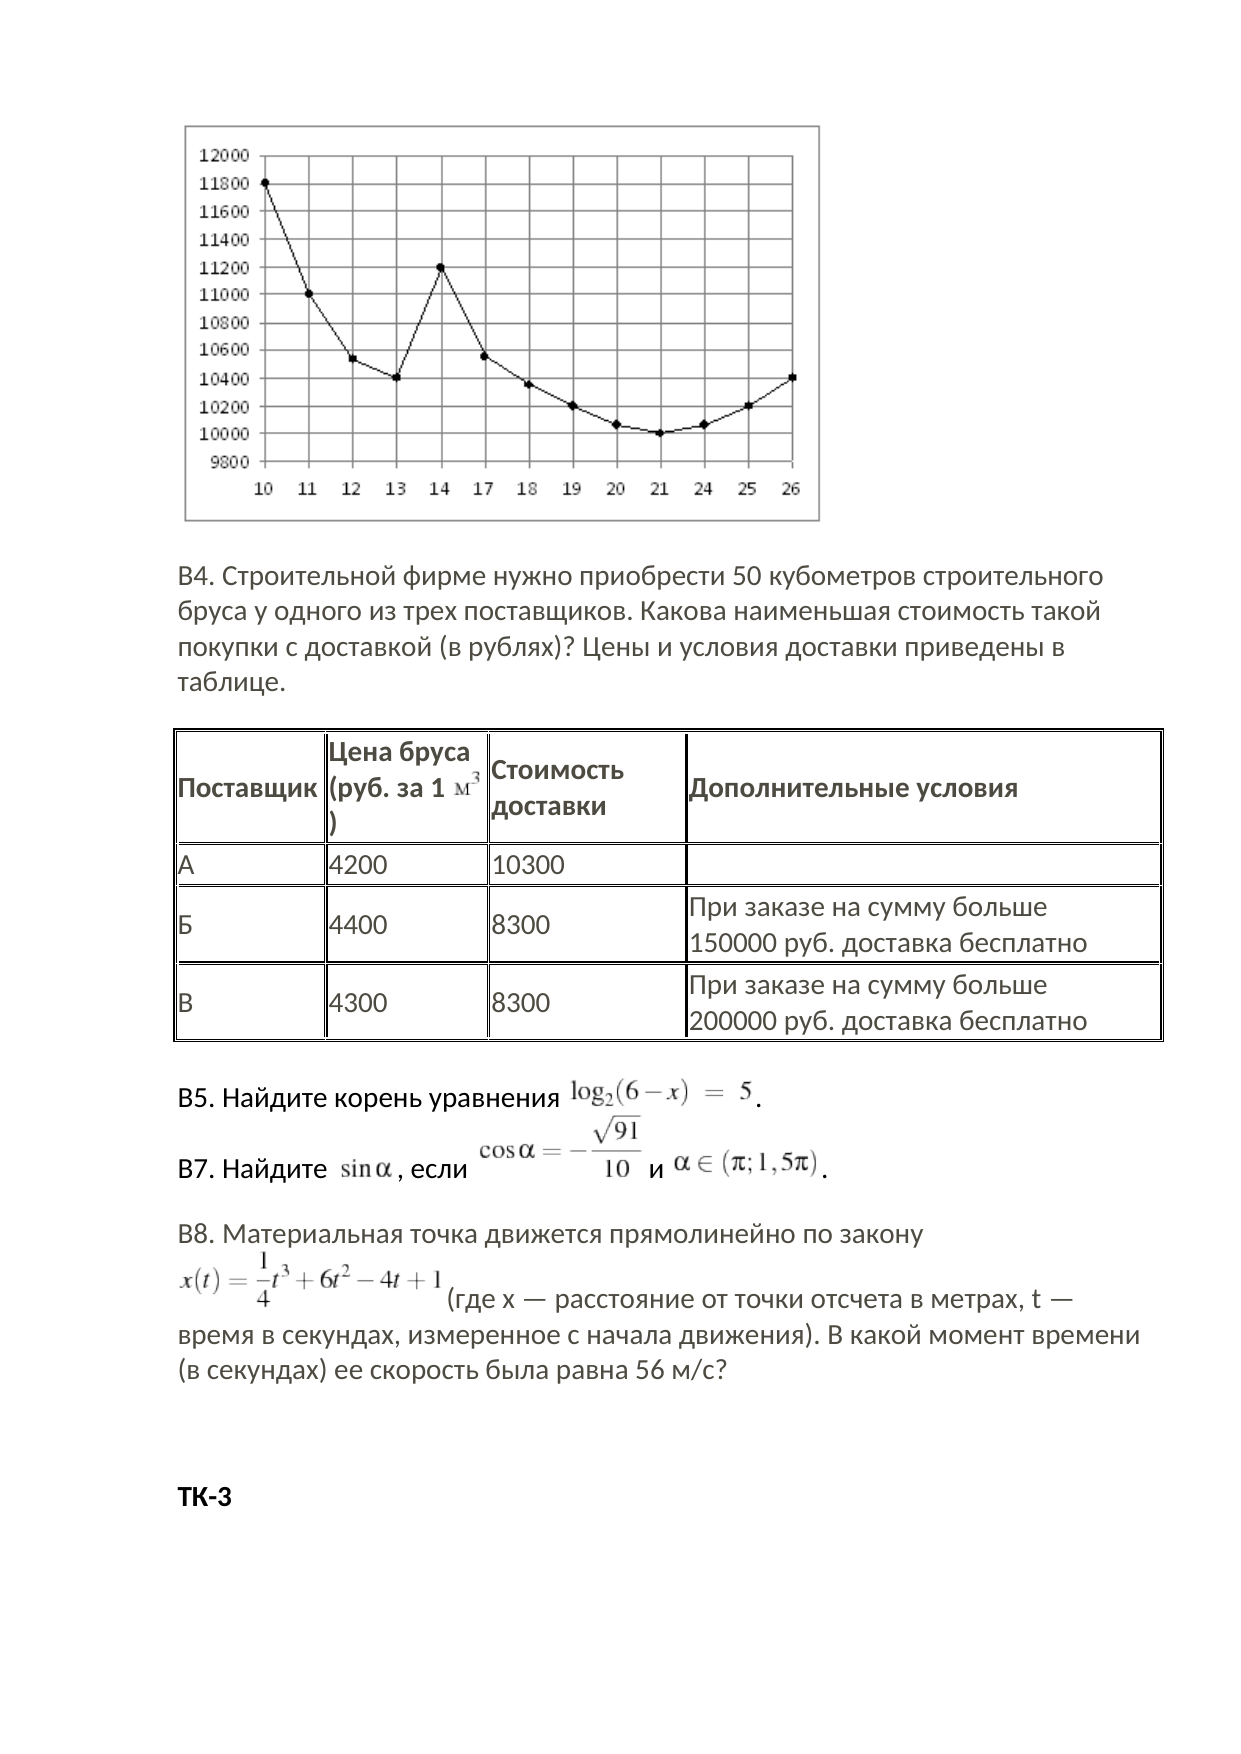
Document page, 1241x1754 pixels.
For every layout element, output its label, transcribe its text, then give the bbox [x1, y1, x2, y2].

picture [474, 1114, 642, 1179]
table_cell В [177, 961, 326, 1039]
picture [334, 1156, 397, 1179]
text В4. Строительной фирме нужно приобрести 50 кубометров строительного бруса у одного из трех поставщиков. Какова наименьшая стоимость такой покупки с доставкой (в рублях)? Цены и условия доставки приведены в таблице. [177, 557, 1152, 699]
table_cell Б [177, 884, 324, 961]
table_cell [686, 842, 1162, 883]
table_cell При заказе на сумму больше 150000 руб. доставка бесплатно [688, 884, 1161, 961]
table_cell 4400 [328, 887, 487, 961]
table_cell A [175, 842, 326, 883]
table_cell 8300 [489, 965, 686, 1039]
table_cell 4300 [326, 965, 489, 1039]
table_header Стоимость доставки [489, 732, 686, 842]
table_header Цена бруса (руб. за 1 ) [326, 732, 489, 842]
text В5. Найдите корень уравнения . [177, 1078, 1152, 1114]
picture [177, 1250, 446, 1309]
table_header Поставщик [177, 730, 326, 842]
table_cell 4200 [328, 845, 487, 883]
picture [567, 1077, 755, 1108]
table_cell 10300 [490, 845, 685, 883]
table_cell При заказе на сумму больше 200000 руб. доставка бесплатно [686, 961, 1161, 1039]
text В8. Материальная точка движется прямолинейно по закону (где x — расстояние от точки отсчета в метрах, t — время в секундах, измеренное с начала движения). В какой момент времени (в секундах) ее скорость была равна 56 м/с? [177, 1215, 1152, 1387]
table_cell 8300 [490, 887, 685, 961]
picture [451, 770, 483, 797]
text ТК-3 [177, 1478, 1152, 1514]
table_header Дополнительные условия [686, 732, 1160, 842]
text В7. Найдите , если и . [177, 1114, 1152, 1186]
picture [670, 1148, 821, 1179]
picture [177, 118, 828, 528]
